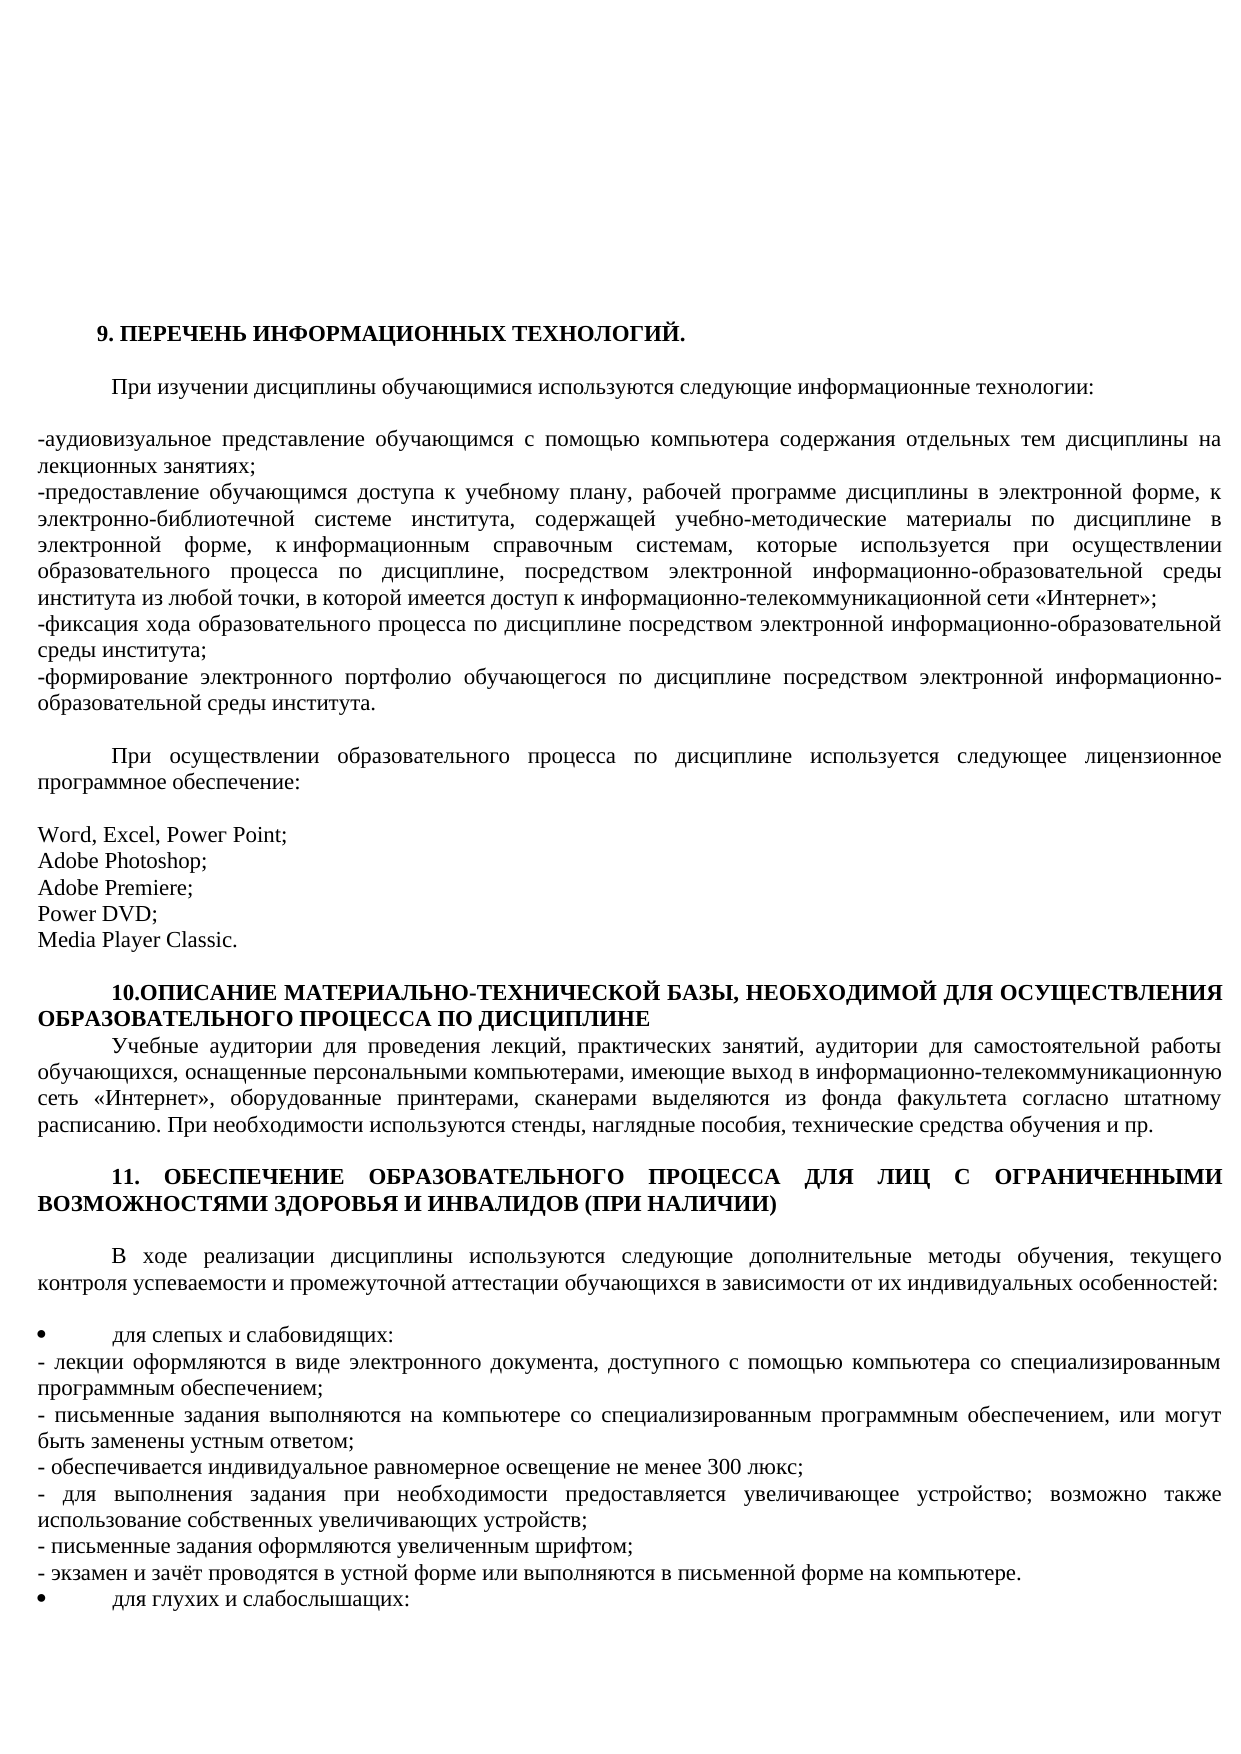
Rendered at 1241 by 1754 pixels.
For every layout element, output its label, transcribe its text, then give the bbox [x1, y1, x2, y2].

text - лекции оформляются в виде электронного документа, доступного с помощью компьютера со специализированным программным обеспечением; [37, 1348, 1223, 1401]
text 9. ПЕРЕЧЕНЬ ИНФОРМАЦИОННЫХ ТЕХНОЛОГИЙ. [37, 320, 1223, 346]
text 10.ОПИСАНИЕ МАТЕРИАЛЬНО-ТЕХНИЧЕСКОЙ БАЗЫ, НЕОБХОДИМОЙ ДЛЯ ОСУЩЕСТВЛЕНИЯ ОБРАЗОВАТЕЛЬНОГО ПРОЦЕССА ПО ДИСЦИПЛИНЕ [37, 979, 1223, 1032]
text - письменные задания выполняются на компьютере со специализированным программным обеспечением, или могут быть заменены устным ответом; [37, 1401, 1223, 1453]
list для глухих и слабослышащих: [37, 1585, 1223, 1611]
text -предоставление обучающимся доступа к учебному плану, рабочей программе дисциплины в электронной форме, к электронно-библиотечной системе института, содержащей учебно-методические материалы по дисциплине в электронной форме, к информационным справочным системам, которые используется при осуществлении образовательного процесса по дисциплине, посредством электронной информационно-образовательной среды института из любой точки, в которой имеется доступ к информационно-телекоммуникационной сети «Интернет»; [37, 478, 1223, 610]
text -аудиовизуальное представление обучающимся с помощью компьютера содержания отдельных тем дисциплины на лекционных занятиях; [37, 426, 1223, 478]
text Учебные аудитории для проведения лекций, практических занятий, аудитории для самостоятельной работы обучающихся, оснащенные персональными компьютерами, имеющие выход в информационно-телекоммуникационную сеть «Интернет», оборудованные принтерами, сканерами выделяются из фонда факультета согласно штатному расписанию. При необходимости используются стенды, наглядные пособия, технические средства обучения и пр. [37, 1032, 1223, 1137]
text В ходе реализации дисциплины используются следующие дополнительные методы обучения, текущего контроля успеваемости и промежуточной аттестации обучающихся в зависимости от их индивидуальных особенностей: [37, 1242, 1223, 1295]
text При осуществлении образовательного процесса по дисциплине используется следующее лицензионное программное обеспечение: [37, 742, 1223, 794]
text При изучении дисциплины обучающимися используются следующие информационные технологии: [37, 373, 1223, 399]
text - экзамен и зачёт проводятся в устной форме или выполняются в письменной форме на компьютере. [37, 1559, 1223, 1585]
text - письменные задания оформляются увеличенным шрифтом; [37, 1532, 1223, 1559]
text Wогd, Ехсеl, Powег Роint; [37, 821, 1223, 847]
text -фиксация хода образовательного процесса по дисциплине посредством электронной информационно-образовательной среды института; [37, 610, 1223, 663]
list для слепых и слабовидящих: [37, 1322, 1223, 1348]
text - обеспечивается индивидуальное равномерное освещение не менее 300 люкс; [37, 1453, 1223, 1480]
text Adobe Premiere; [37, 873, 1223, 900]
text -формирование электронного портфолио обучающегося по дисциплине посредством электронной информационно-образовательной среды института. [37, 663, 1223, 715]
text Media Player Classic. [37, 926, 1223, 953]
text 11. ОБЕСПЕЧЕНИЕ ОБРАЗОВАТЕЛЬНОГО ПРОЦЕССА ДЛЯ ЛИЦ С ОГРАНИЧЕННЫМИ ВОЗМОЖНОСТЯМИ ЗДОРОВЬЯ И ИНВАЛИДОВ (ПРИ НАЛИЧИИ) [37, 1163, 1223, 1216]
text - для выполнения задания при необходимости предоставляется увеличивающее устройство; возможно также использование собственных увеличивающих устройств; [37, 1480, 1223, 1532]
text Power DVD; [37, 900, 1223, 926]
text Adobe Photoshop; [37, 847, 1223, 873]
